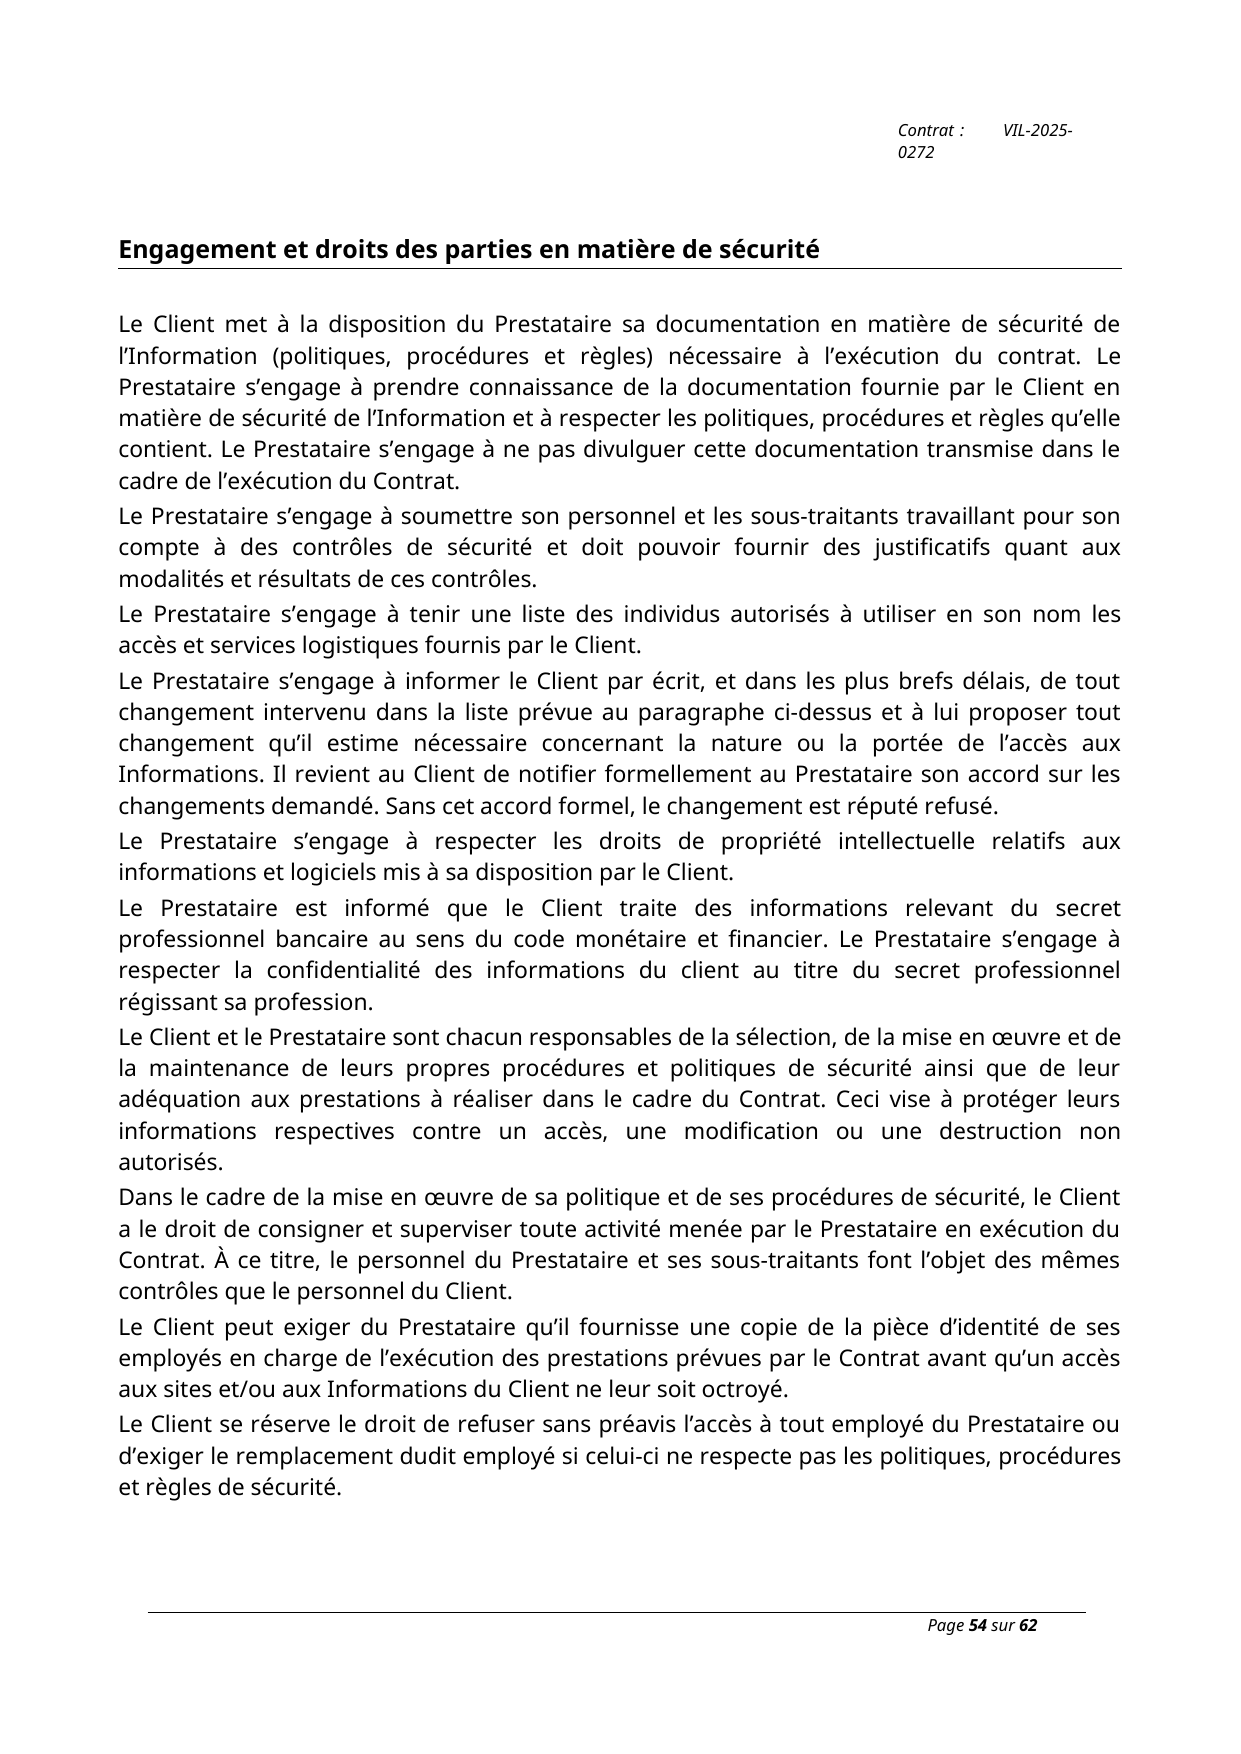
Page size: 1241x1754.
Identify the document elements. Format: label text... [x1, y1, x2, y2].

text Engagement et droits des parties en matière de sécurité [118, 232, 1122, 268]
text Le Prestataire s’engage à soumettre son personnel et les sous-traitants travaillant pour son compte à des contrôles de sécurité et doit pouvoir fournir des justificatifs quant aux modalités et résultats de ces contrôles. [118, 500, 1122, 594]
text Le Client peut exiger du Prestataire qu’il fournisse une copie de la pièce d’identité de ses employés en charge de l’exécution des prestations prévues par le Contrat avant qu’un accès aux sites et/ou aux Informations du Client ne leur soit octroyé. [118, 1310, 1122, 1404]
text Le Prestataire s’engage à tenir une liste des individus autorisés à utiliser en son nom les accès et services logistiques fournis par le Client. [118, 598, 1122, 660]
text Le Client se réserve le droit de refuser sans préavis l’accès à tout employé du Prestataire ou d’exiger le remplacement dudit employé si celui-ci ne respecte pas les politiques, procédures et règles de sécurité. [118, 1408, 1122, 1502]
text Le Prestataire s’engage à informer le Client par écrit, et dans les plus brefs délais, de tout changement intervenu dans la liste prévue au paragraphe ci-dessus et à lui proposer tout changement qu’il estime nécessaire concernant la nature ou la portée de l’accès aux Informations. Il revient au Client de notifier formellement au Prestataire son accord sur les changements demandé. Sans cet accord formel, le changement est réputé refusé. [118, 664, 1122, 821]
text Le Client met à la disposition du Prestataire sa documentation en matière de sécurité de l’Information (politiques, procédures et règles) nécessaire à l’exécution du contrat. Le Prestataire s’engage à prendre connaissance de la documentation fournie par le Client en matière de sécurité de l’Information et à respecter les politiques, procédures et règles qu’elle contient. Le Prestataire s’engage à ne pas divulguer cette documentation transmise dans le cadre de l’exécution du Contrat. [118, 308, 1122, 496]
text Le Prestataire est informé que le Client traite des informations relevant du secret professionnel bancaire au sens du code monétaire et financier. Le Prestataire s’engage à respecter la confidentialité des informations du client au titre du secret professionnel régissant sa profession. [118, 892, 1122, 1017]
text Le Client et le Prestataire sont chacun responsables de la sélection, de la mise en œuvre et de la maintenance de leurs propres procédures et politiques de sécurité ainsi que de leur adéquation aux prestations à réaliser dans le cadre du Contrat. Ceci vise à protéger leurs informations respectives contre un accès, une modification ou une destruction non autorisés. [118, 1021, 1122, 1177]
text Dans le cadre de la mise en œuvre de sa politique et de ses procédures de sécurité, le Client a le droit de consigner et superviser toute activité menée par le Prestataire en exécution du Contrat. À ce titre, le personnel du Prestataire et ses sous-traitants font l’objet des mêmes contrôles que le personnel du Client. [118, 1181, 1122, 1306]
text Le Prestataire s’engage à respecter les droits de propriété intellectuelle relatifs aux informations et logiciels mis à sa disposition par le Client. [118, 825, 1122, 887]
